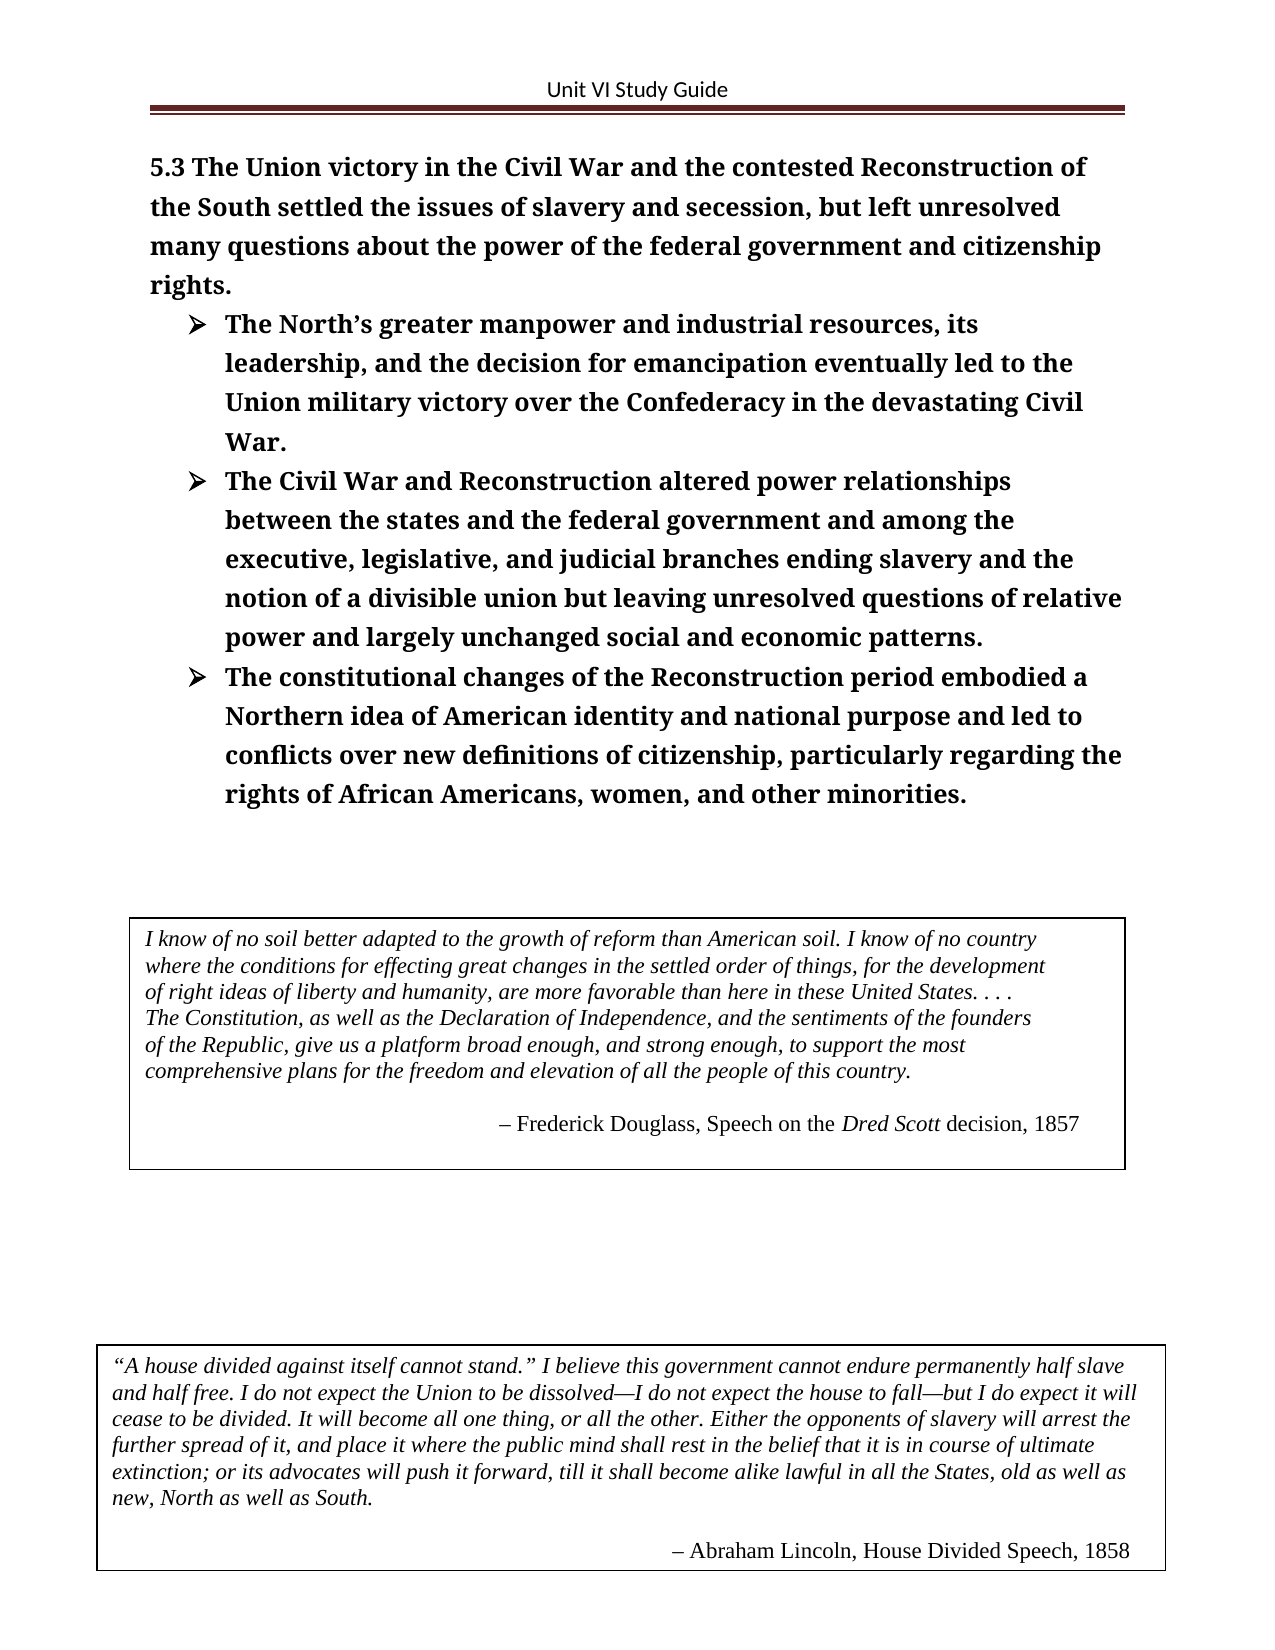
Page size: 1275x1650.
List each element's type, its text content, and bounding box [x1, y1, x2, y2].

text 5.3 The Union victory in the Civil War and the contested Reconstruction of the South settled the issues of slavery and secession, but left unresolved many questions about the power of the federal government and citizenship rights. [150, 150, 1125, 302]
list The North’s greater manpower and industrial resources, its leadership, and the decision for emancipation eventually led to the Union military victory over the Confederacy in the devastating Civil War. [187, 307, 1125, 458]
list The Civil War and Reconstruction altered power relationships between the states and the federal government and among the executive, legislative, and judicial branches ending slavery and the notion of a divisible union but leaving unresolved questions of relative power and largely unchanged social and economic patterns. [187, 463, 1125, 654]
list The constitutional changes of the Reconstruction period embodied a Northern idea of American identity and national purpose and led to conflicts over new definitions of citizenship, particularly regarding the rights of African Americans, women, and other minorities. [187, 659, 1125, 811]
